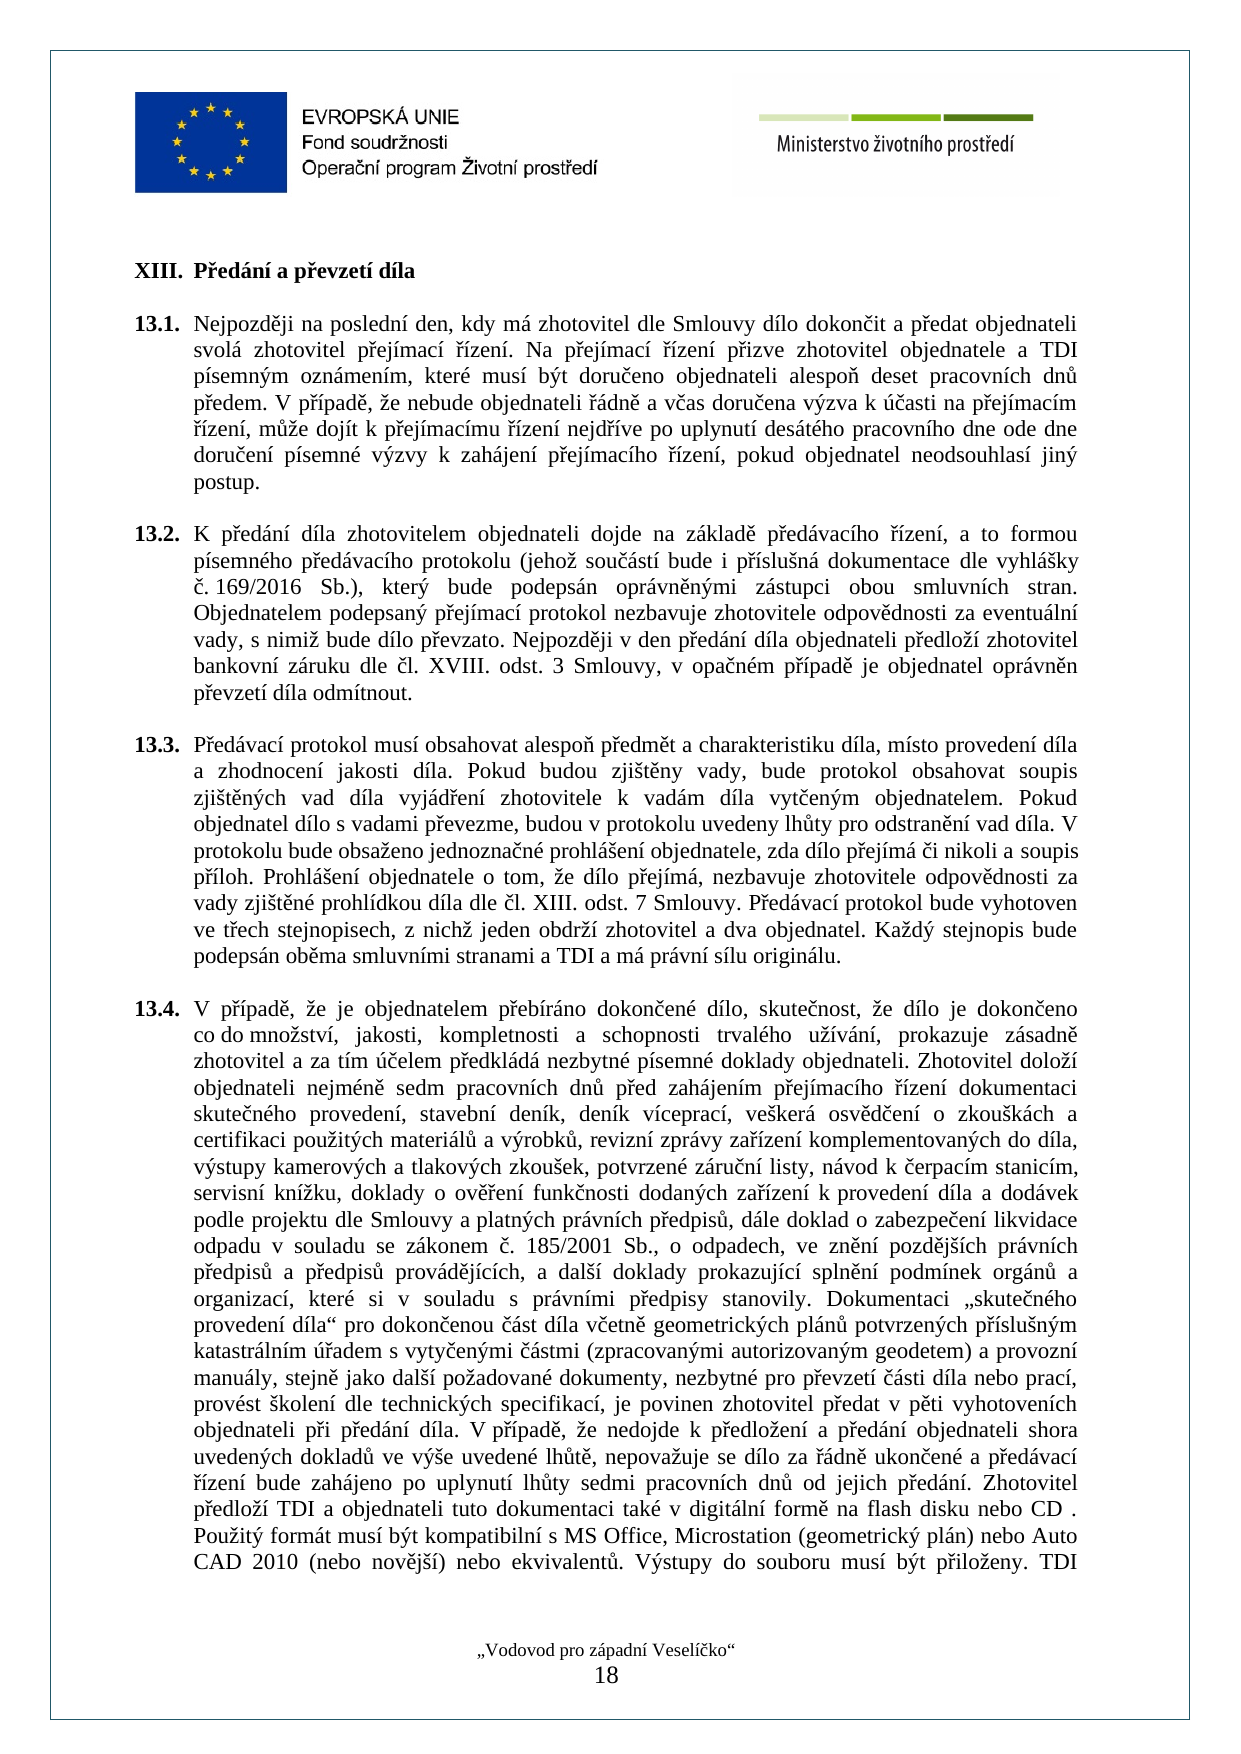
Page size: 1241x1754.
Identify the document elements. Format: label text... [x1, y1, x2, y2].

list Předávací protokol musí obsahovat alespoň předmět a charakteristiku díla, místo provedení díla a zhodnocení jakosti díla. Pokud budou zjištěny vady, bude protokol obsahovat soupis zjištěných vad díla vyjádření zhotovitele k vadám díla vytčeným objednatelem. Pokud objednatel dílo s vadami převezme, budou v protokolu uvedeny lhůty pro odstranění vad díla. V protokolu bude obsaženo jednoznačné prohlášení objednatele, zda dílo přejímá či nikoli a soupis příloh. Prohlášení objednatele o tom, že dílo přejímá, nezbavuje zhotovitele odpovědnosti za vady zjištěné prohlídkou díla dle čl. XIII. odst. 7 Smlouvy. Předávací protokol bude vyhotoven ve třech stejnopisech, z nichž jeden obdrží zhotovitel a dva objednatel. Každý stejnopis bude podepsán oběma smluvními stranami a TDI a má právní sílu originálu. [134, 731, 1079, 968]
list K předání díla zhotovitelem objednateli dojde na základě předávacího řízení, a to formou písemného předávacího protokolu (jehož součástí bude i příslušná dokumentace dle vyhlášky č. 169/2016 Sb.), který bude podepsán oprávněnými zástupci obou smluvních stran. Objednatelem podepsaný přejímací protokol nezbavuje zhotovitele odpovědnosti za eventuální vady, s nimiž bude dílo převzato. Nejpozději v den předání díla objednateli předloží zhotovitel bankovní záruku dle čl. XVIII. odst. 3 Smlouvy, v opačném případě je objednatel oprávněn převzetí díla odmítnout. [134, 520, 1079, 705]
list Předání a převzetí díla [134, 257, 1079, 283]
picture [732, 73, 1060, 197]
picture [134, 92, 609, 197]
list Nejpozději na poslední den, kdy má zhotovitel dle Smlouvy dílo dokončit a předat objednateli svolá zhotovitel přejímací řízení. Na přejímací řízení přizve zhotovitel objednatele a TDI písemným oznámením, které musí být doručeno objednateli alespoň deset pracovních dnů předem. V případě, že nebude objednateli řádně a včas doručena výzva k účasti na přejímacím řízení, může dojít k přejímacímu řízení nejdříve po uplynutí desátého pracovního dne ode dne doručení písemné výzvy k zahájení přejímacího řízení, pokud objednatel neodsouhlasí jiný postup. [134, 309, 1079, 494]
